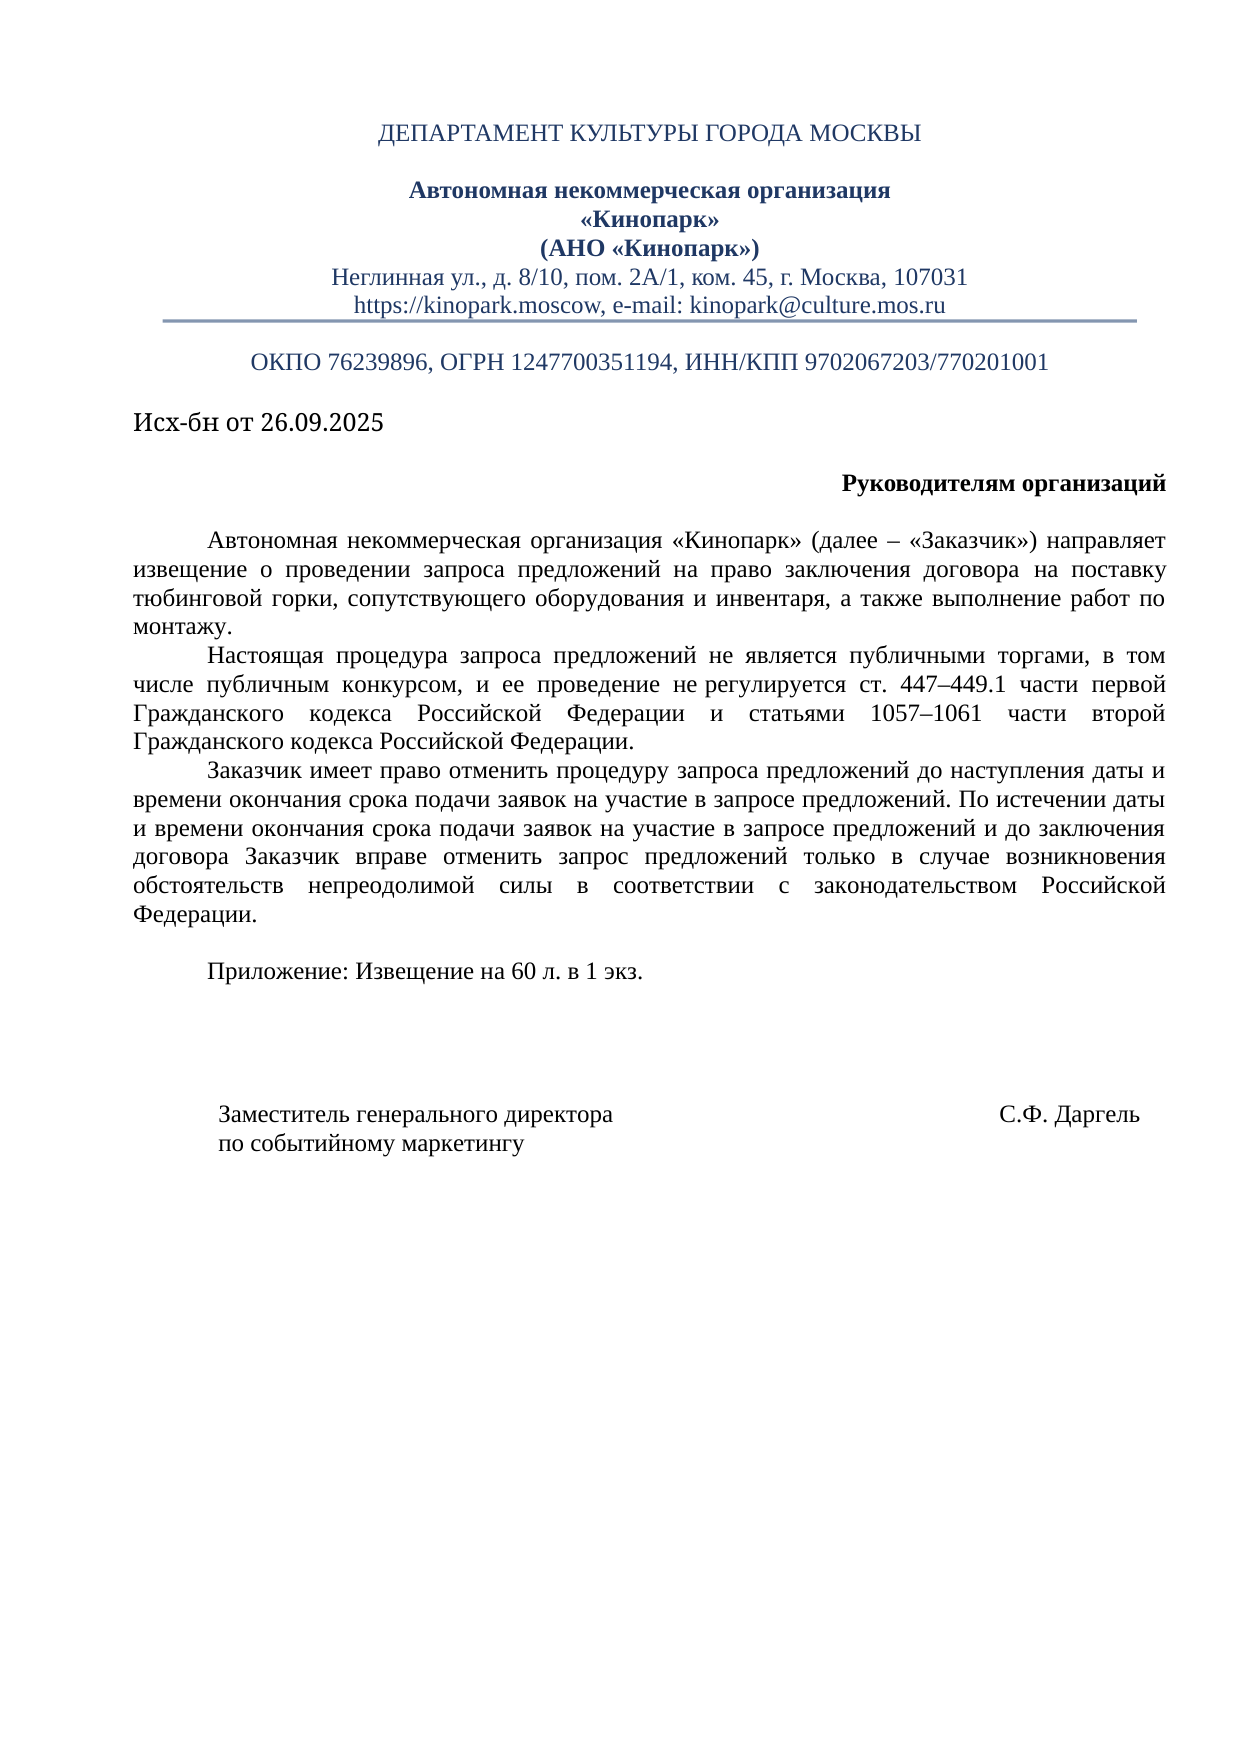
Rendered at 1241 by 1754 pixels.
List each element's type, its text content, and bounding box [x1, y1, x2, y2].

table_header Заместитель генерального директора по событийному маркетингу [133, 1013, 695, 1214]
text Руководителям организаций [133, 468, 1167, 496]
text Приложение: Извещение на 60 л. в 1 экз. [133, 956, 1167, 985]
text Настоящая процедура запроса предложений не является публичными торгами, в том числе публичным конкурсом, и ее проведение не регулируется ст. 447–449.1 части первой Гражданского кодекса Российской Федерации и статьями 1057–1061 части второй Гражданского кодекса Российской Федерации. [133, 640, 1167, 755]
text Заказчик имеет право отменить процедуру запроса предложений до наступления даты и времени окончания срока подачи заявок на участие в запросе предложений. По истечении даты и времени окончания срока подачи заявок на участие в запросе предложений и до заключения договора Заказчик вправе отменить запрос предложений только в случае возникновения обстоятельств непреодолимой силы в соответствии с законодательством Российской Федерации. [133, 755, 1167, 928]
text Автономная некоммерческая организация [133, 176, 1167, 204]
text Автономная некоммерческая организация «Кинопарк» (далее – «Заказчик») направляет извещение о проведении запроса предложений на право заключения договора на поставку тюбинговой горки, сопутствующего оборудования и инвентаря, а также выполнение работ по монтажу. [133, 525, 1167, 640]
text ДЕПАРТАМЕНТ КУЛЬТУРЫ ГОРОДА МОСКВЫ [133, 118, 1167, 147]
text «Кинопарк» [133, 204, 1167, 233]
text https://kinopark.moscow, e-mail: kinopark@culture.mos.ru [133, 291, 1167, 319]
text ОКПО 76239896, ОГРН 1247700351194, ИНН/КПП 9702067203/770201001 [133, 347, 1167, 376]
text (АНО «Кинопарк») [133, 233, 1167, 262]
text Исх-бн от 26.09.2025 [133, 405, 1167, 439]
text Неглинная ул., д. 8/10, пом. 2А/1, ком. 45, г. Москва, 107031 [133, 262, 1167, 291]
table_header С.Ф. Даргель [695, 1013, 1167, 1214]
